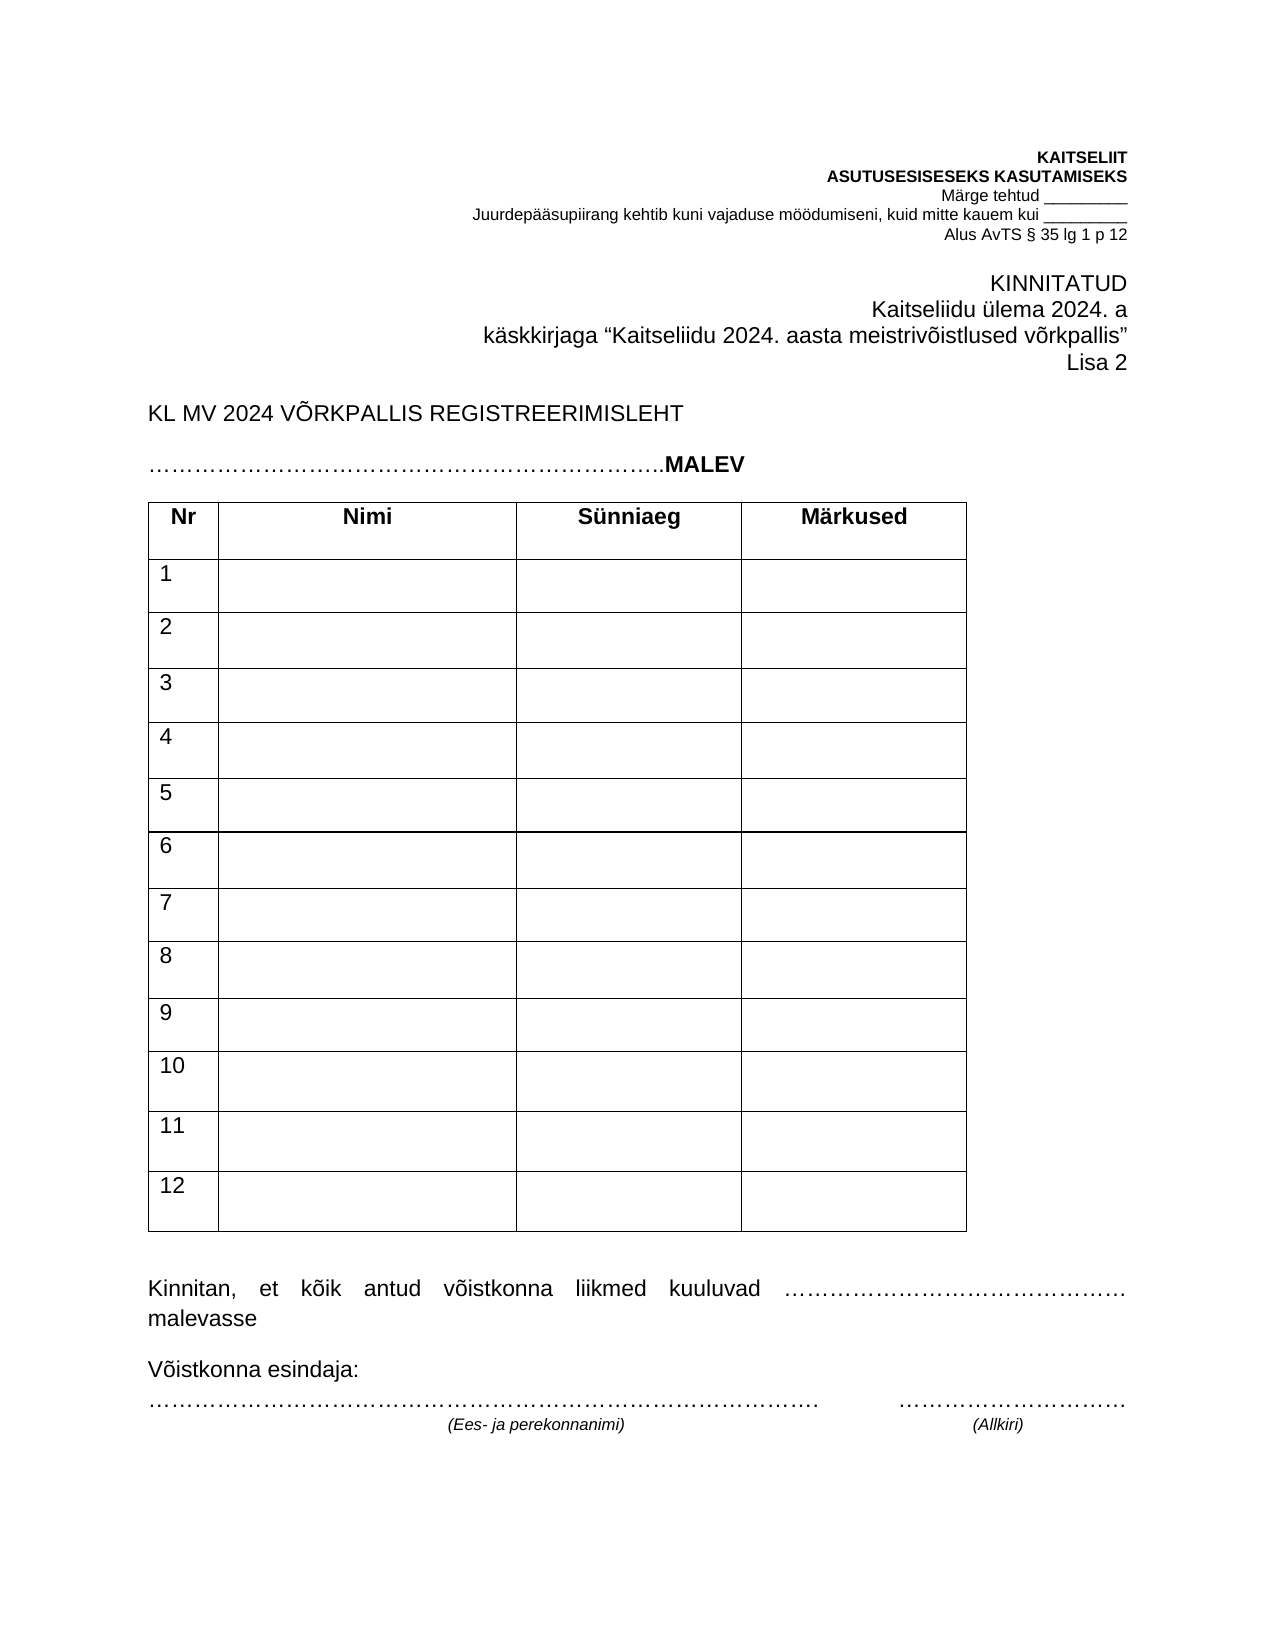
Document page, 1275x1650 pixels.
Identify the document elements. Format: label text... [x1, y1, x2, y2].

table_cell [742, 613, 966, 668]
table_cell [219, 669, 516, 722]
table_cell [742, 560, 966, 612]
table_cell [517, 779, 741, 831]
table_cell [219, 1112, 516, 1171]
text Juurdepääsupiirang kehtib kuni vajaduse möödumiseni, kuid mitte kauem kui _________ [148, 205, 1127, 224]
text KINNITATUD [148, 270, 1127, 296]
table_header Nr [149, 503, 218, 558]
table_header Nimi [219, 503, 516, 558]
table_cell [742, 1172, 966, 1231]
text Kaitseliidu ülema 2024. a [148, 296, 1127, 322]
text Alus AvTS § 35 lg 1 p 12 [148, 224, 1127, 243]
table_cell 10 [149, 1052, 218, 1111]
table_cell [219, 999, 516, 1051]
text Kinnitan, et kõik antud võistkonna liikmed kuuluvad ……………………………………… malevasse [148, 1274, 1127, 1331]
table_header Sünniaeg [517, 503, 741, 558]
text …………………………………………………………..MALEV [148, 451, 1127, 477]
text KAITSELIIT ASUTUSESISESEKS KASUTAMISEKS Märge tehtud _________ [148, 148, 1127, 205]
table_cell [742, 999, 966, 1051]
table_cell [219, 1052, 516, 1111]
table_cell 2 [149, 613, 218, 668]
table_cell [219, 833, 516, 888]
table_cell [517, 613, 741, 668]
table_cell 6 [149, 833, 218, 888]
table_cell [742, 779, 966, 831]
table_cell [219, 613, 516, 668]
text käskkirjaga “Kaitseliidu 2024. aasta meistrivõistlused võrkpallis” [148, 322, 1127, 349]
table_cell [742, 942, 966, 998]
table_cell 7 [149, 889, 218, 941]
table_header Märkused [742, 503, 966, 558]
table_cell [742, 833, 966, 888]
table_cell [517, 942, 741, 998]
table_cell [517, 1112, 741, 1171]
table_cell 11 [149, 1112, 218, 1171]
table_cell 12 [149, 1172, 218, 1231]
table_cell [517, 1052, 741, 1111]
table_cell [219, 942, 516, 998]
table_cell [517, 999, 741, 1051]
table_cell [219, 889, 516, 941]
text Võistkonna esindaja: ……………………………………………………………………………. ………………………… (Ees- ja perekonnanimi) (Allkiri) [148, 1356, 1127, 1434]
table_cell 3 [149, 669, 218, 722]
table_cell [219, 779, 516, 831]
table_cell [742, 1052, 966, 1111]
table_cell [742, 889, 966, 941]
table_cell [517, 889, 741, 941]
table_cell 9 [149, 999, 218, 1051]
table_cell [219, 560, 516, 612]
table_cell [742, 669, 966, 722]
table_cell 8 [149, 942, 218, 998]
table_cell 5 [149, 779, 218, 831]
text Lisa 2 [148, 349, 1127, 375]
table_cell [517, 833, 741, 888]
table_cell [517, 1172, 741, 1231]
table_cell [219, 723, 516, 778]
table_cell [517, 669, 741, 722]
table_cell [742, 1112, 966, 1171]
table_cell [219, 1172, 516, 1231]
table_cell [517, 723, 741, 778]
table_cell [742, 723, 966, 778]
text KL MV 2024 VÕRKPALLIS REGISTREERIMISLEHT [148, 400, 1127, 426]
table_cell 4 [149, 723, 218, 778]
table_cell 1 [149, 560, 218, 612]
table_cell [517, 560, 741, 612]
